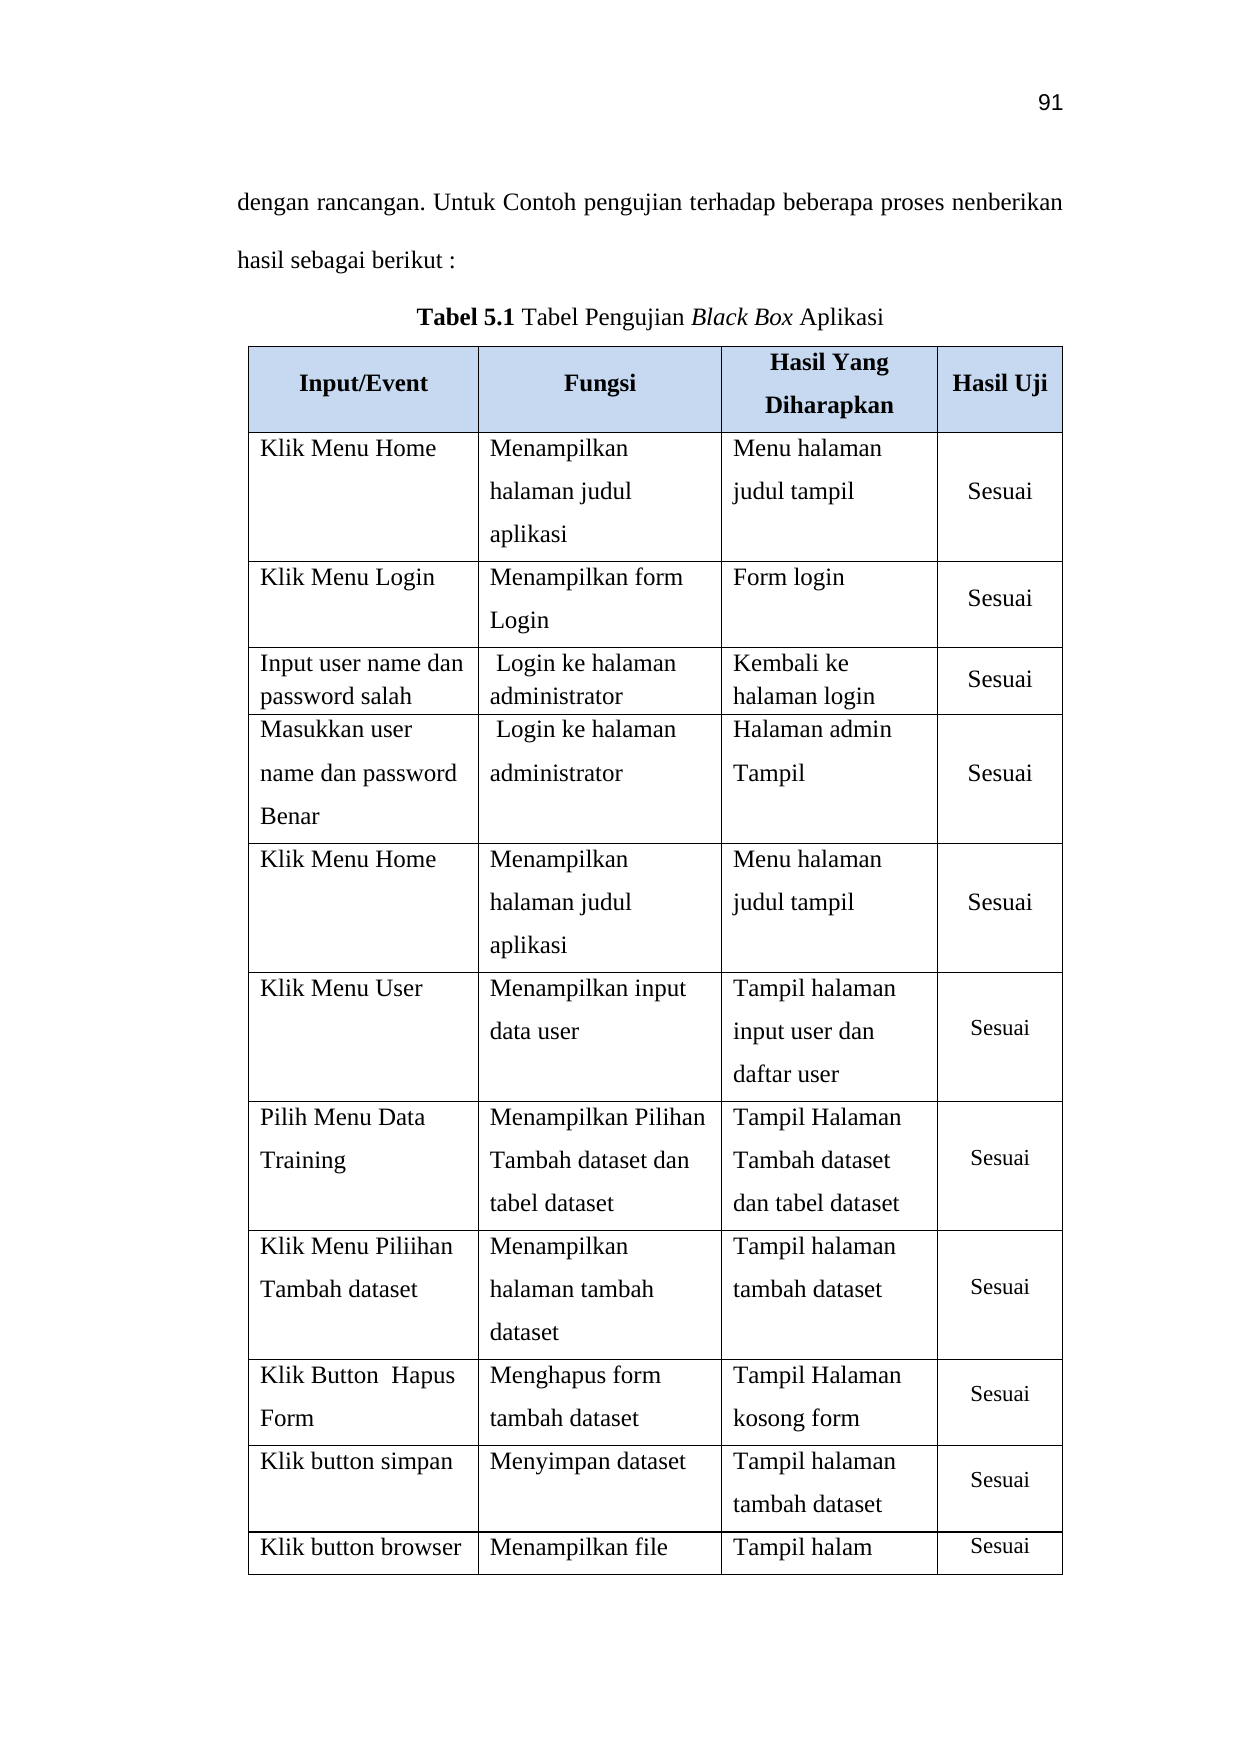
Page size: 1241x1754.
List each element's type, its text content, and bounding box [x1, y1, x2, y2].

table_cell Klik button simpan [249, 1446, 478, 1531]
table_cell Klik button browser [249, 1533, 478, 1574]
table_cell Sesuai [938, 844, 1062, 972]
table_cell Menampilkan form Login [479, 562, 721, 647]
table_cell Sesuai [938, 1533, 1062, 1574]
table_cell Tampil halaman tambah dataset [722, 1231, 937, 1359]
table_cell Klik Button Hapus Form [249, 1360, 478, 1445]
table_cell Sesuai [938, 562, 1062, 647]
table_cell Klik Menu Home [249, 844, 478, 972]
table_cell Sesuai [938, 433, 1062, 561]
table_cell Sesuai [938, 1102, 1062, 1230]
table_cell Tampil halaman tambah dataset [722, 1446, 937, 1531]
table_cell Pilih Menu Data Training [249, 1102, 478, 1230]
table_cell Menyimpan dataset [479, 1446, 721, 1531]
table_cell Sesuai [938, 648, 1062, 713]
table_cell Sesuai [938, 715, 1062, 843]
table_cell Sesuai [938, 1231, 1062, 1359]
table_header Input/Event [249, 347, 478, 432]
table_cell Tampil Halaman kosong form [722, 1360, 937, 1445]
table_cell Menampilkan input data user [479, 973, 721, 1101]
table_cell Klik Menu User [249, 973, 478, 1101]
table_cell Login ke halaman administrator [479, 648, 721, 713]
table_cell Sesuai [938, 1360, 1062, 1445]
table_cell Tampil Halaman Tambah dataset dan tabel dataset [722, 1102, 937, 1230]
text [237, 187, 1063, 274]
table_cell Form login [722, 562, 937, 647]
table_cell Menghapus form tambah dataset [479, 1360, 721, 1445]
table_cell Menampilkan halaman tambah dataset [479, 1231, 721, 1359]
table_header Hasil Uji [938, 347, 1062, 432]
table_cell Input user name dan password salah [249, 648, 478, 713]
table_cell Klik Menu Login [249, 562, 478, 647]
table_cell Sesuai [938, 973, 1062, 1101]
table_cell Tampil halaman input user dan daftar user [722, 973, 937, 1101]
table_cell Klik Menu Home [249, 433, 478, 561]
table_cell Klik Menu Piliihan Tambah dataset [249, 1231, 478, 1359]
table_cell Menampilkan halaman judul aplikasi [479, 433, 721, 561]
text Tabel 5.1 Tabel Pengujian Black Box Aplikasi [237, 302, 1063, 331]
table_header Fungsi [479, 347, 721, 432]
table_cell Sesuai [938, 1446, 1062, 1531]
table_cell Masukkan user name dan password Benar [249, 715, 478, 843]
table_cell Kembali ke halaman login [722, 648, 937, 713]
table_cell Menu halaman judul tampil [722, 433, 937, 561]
table_header Hasil Yang Diharapkan [722, 347, 937, 432]
table_cell Menu halaman judul tampil [722, 844, 937, 972]
table_cell Menampilkan halaman judul aplikasi [479, 844, 721, 972]
table_cell Tampil halam upload [722, 1533, 937, 1574]
table_cell Menampilkan file upload [479, 1533, 721, 1574]
table_cell Menampilkan Pilihan Tambah dataset dan tabel dataset [479, 1102, 721, 1230]
table_cell Login ke halaman administrator [479, 715, 721, 843]
table_cell Halaman admin Tampil [722, 715, 937, 843]
